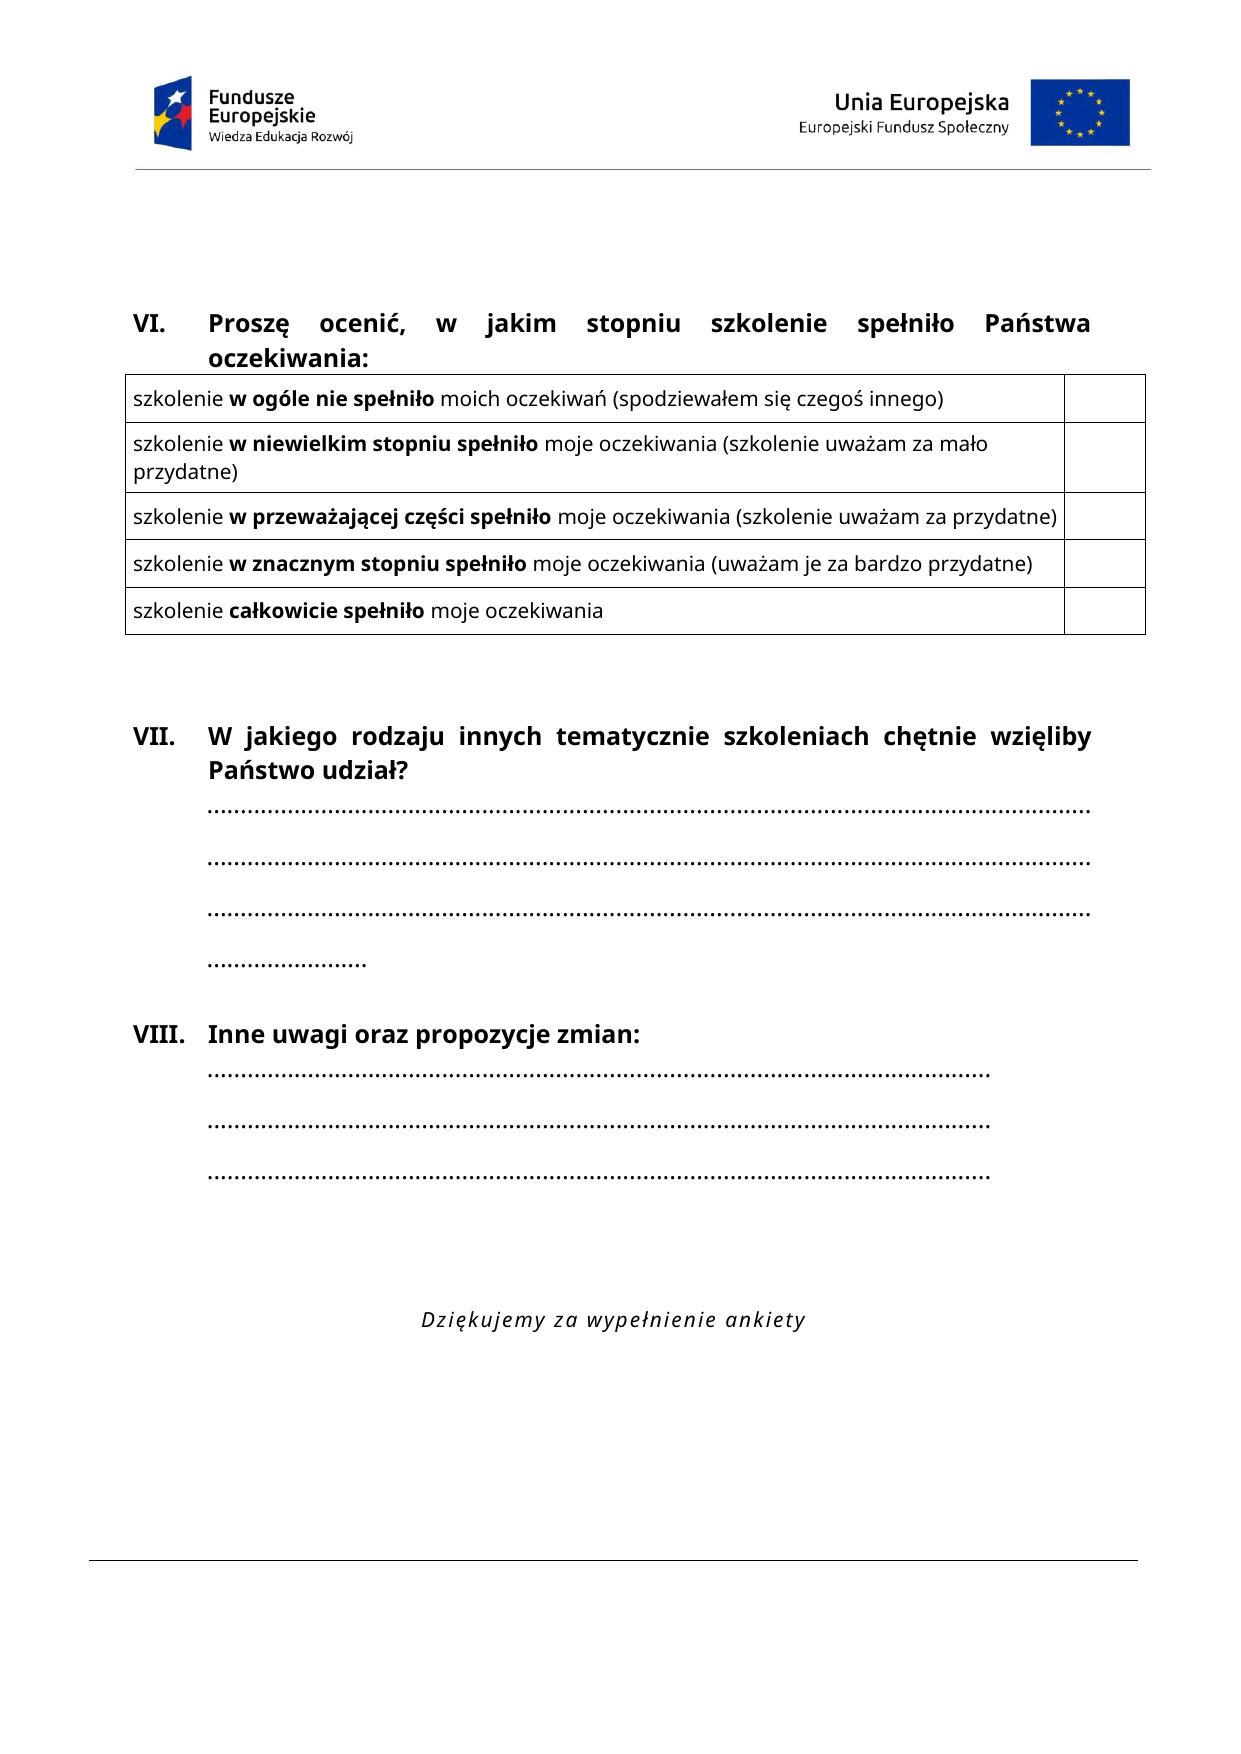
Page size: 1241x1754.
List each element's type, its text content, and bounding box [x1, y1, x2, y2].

table_cell szkolenie w przeważającej części spełniło moje oczekiwania (szkolenie uważam za przydatne) [126, 493, 1064, 539]
table_cell [1065, 540, 1145, 587]
table_cell [1065, 493, 1145, 539]
list W jakiego rodzaju innych tematycznie szkoleniach chętnie wzięliby Państwo udział? [133, 719, 1093, 787]
text Dziękujemy za wypełnienie ankiety [133, 1306, 1093, 1334]
list Proszę ocenić, w jakim stopniu szkolenie spełniło Państwa oczekiwania: [133, 306, 1093, 374]
table_cell szkolenie w znacznym stopniu spełniło moje oczekiwania (uważam je za bardzo przydatne) [126, 540, 1064, 587]
picture [135, 57, 1152, 170]
table_cell szkolenie w niewielkim stopniu spełniło moje oczekiwania (szkolenie uważam za mało przydatne) [126, 423, 1064, 492]
text .................................................................................................................................................................................................................................................................................................................................................................................................................................... [206, 787, 1093, 974]
table_cell szkolenie całkowicie spełniło moje oczekiwania [126, 588, 1064, 634]
list Inne uwagi oraz propozycje zmian: [133, 1016, 1093, 1050]
text ..................................................................................................................... [133, 1152, 1093, 1186]
table_cell [1065, 588, 1145, 634]
table_header szkolenie w ogóle nie spełniło moich oczekiwań (spodziewałem się czegoś innego) [126, 375, 1064, 422]
table_header [1065, 375, 1145, 422]
text ..................................................................................................................... [133, 1101, 1093, 1135]
text ..................................................................................................................... [133, 1050, 1093, 1084]
table_cell [1065, 423, 1145, 492]
